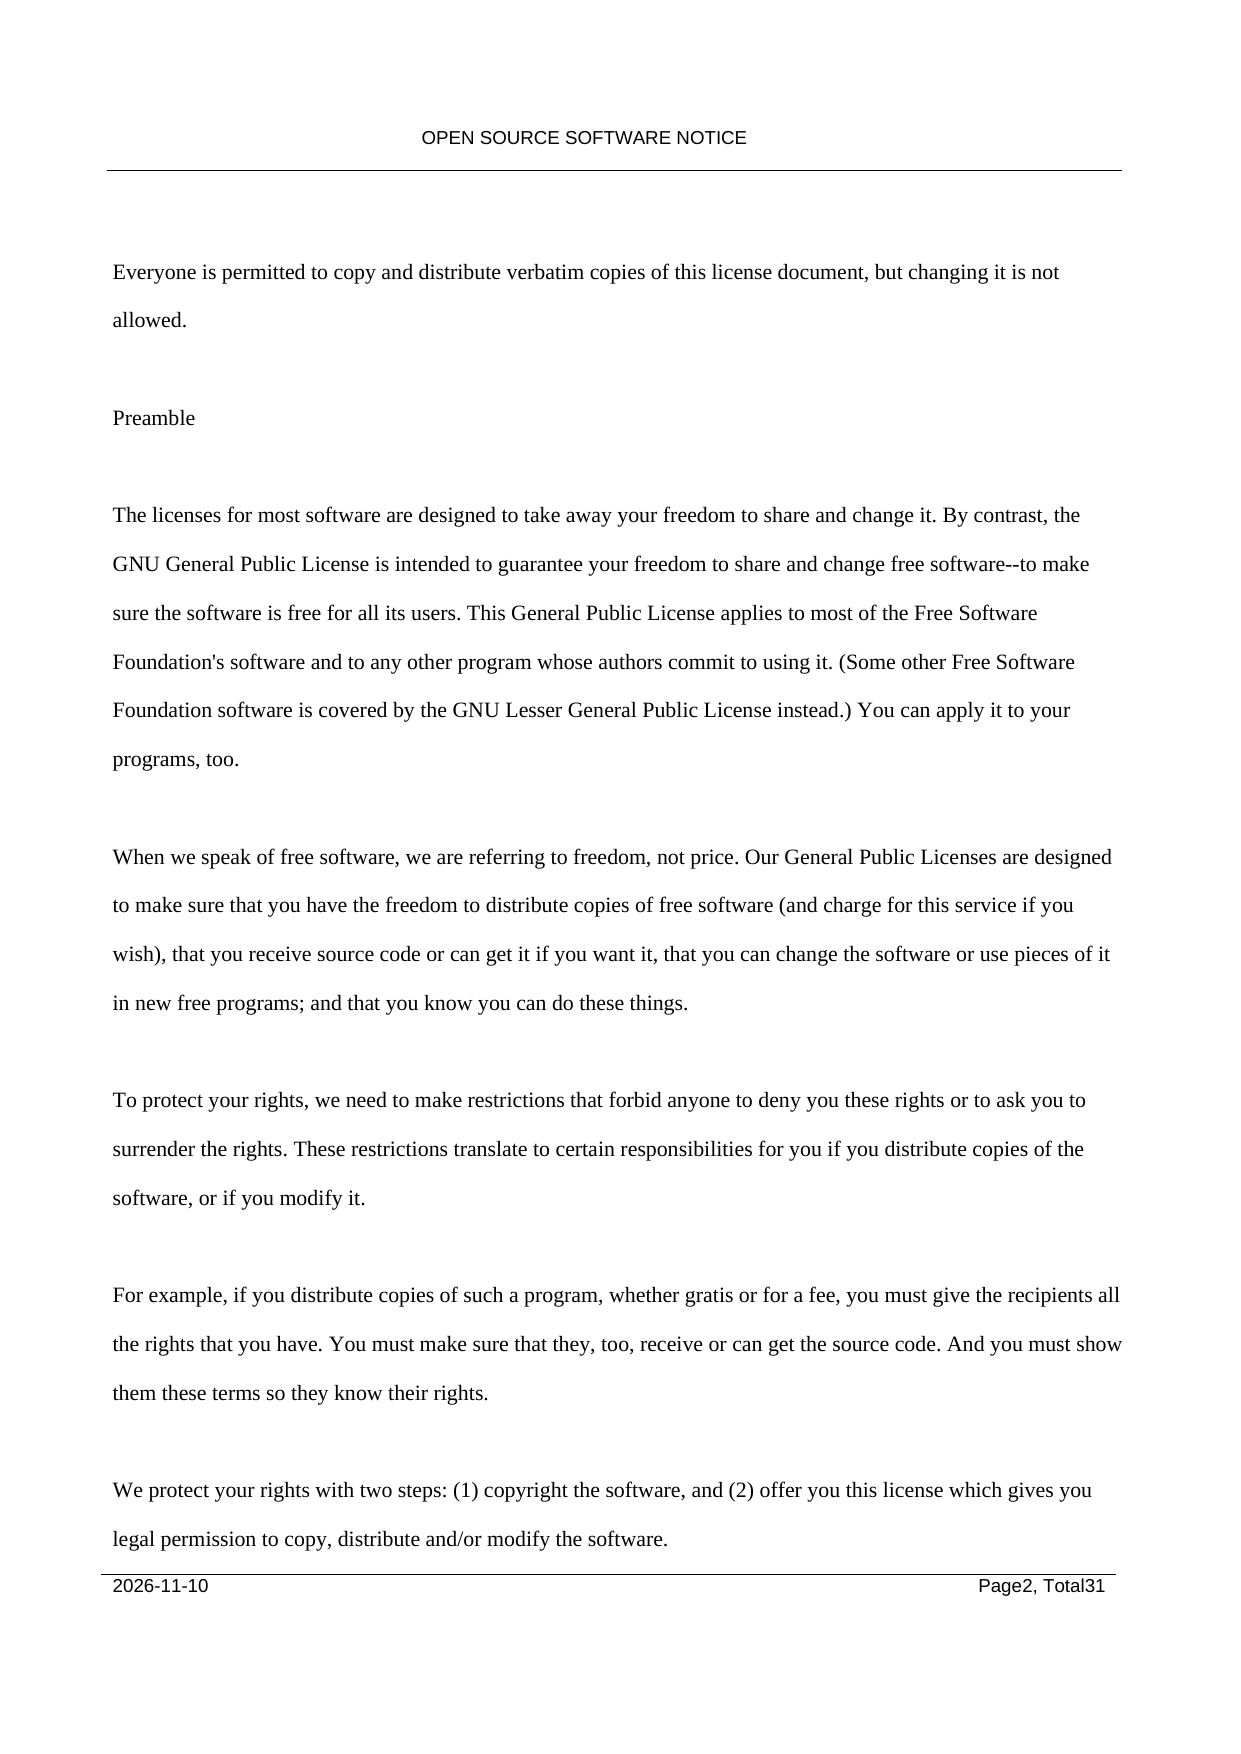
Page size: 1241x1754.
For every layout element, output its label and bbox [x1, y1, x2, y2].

text [112, 206, 1128, 1555]
